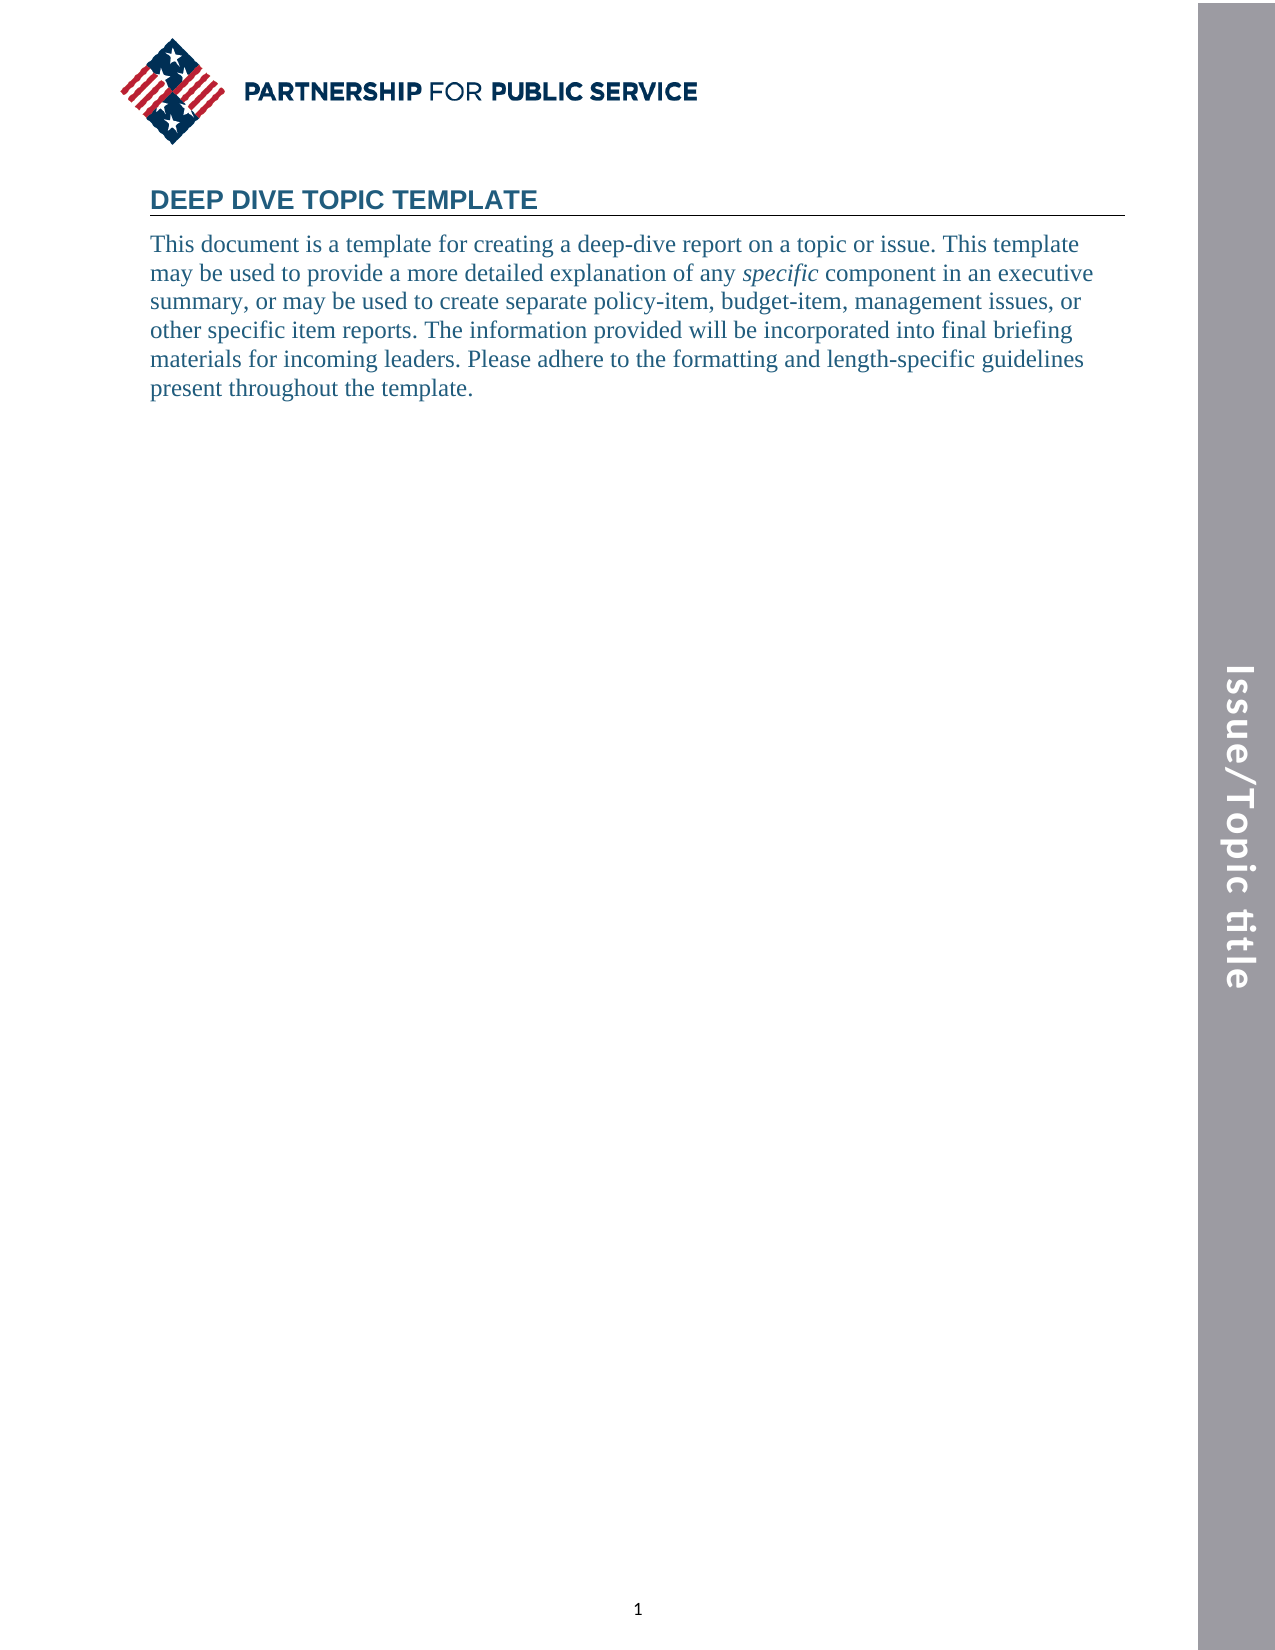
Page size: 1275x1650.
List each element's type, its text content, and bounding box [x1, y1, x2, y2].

picture [117, 36, 697, 147]
subtitle This document is a template for creating a deep-dive report on a topic or issue. This template may be used to provide a more detailed explanation of any specific component in an executive summary, or may be used to create separate policy-item, budget-item, management issues, or other specific item reports. The information provided will be incorporated into final briefing materials for incoming leaders. Please adhere to the formatting and length-specific guidelines present throughout the template. [150, 229, 1125, 401]
subtitle DEEP DIVE TOPIC TEMPLATE [150, 184, 1125, 215]
